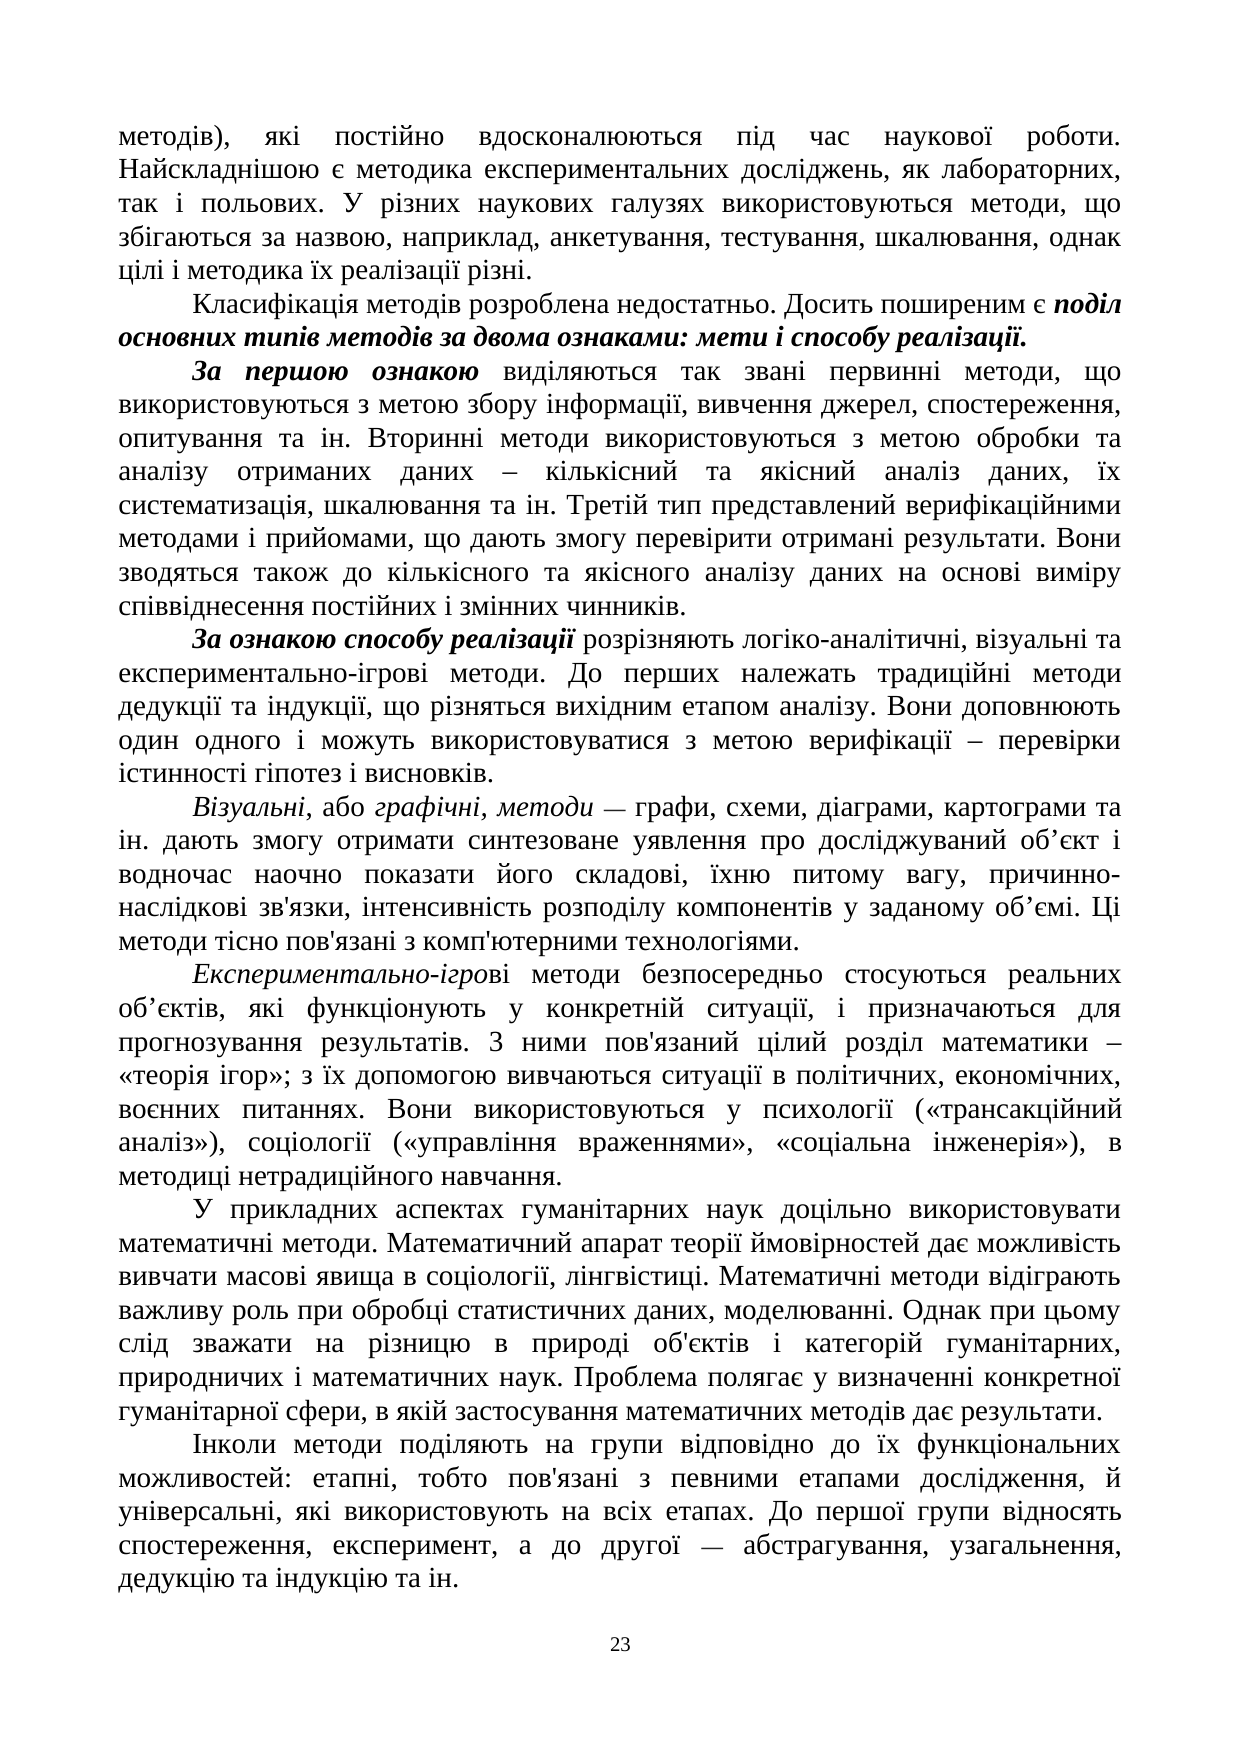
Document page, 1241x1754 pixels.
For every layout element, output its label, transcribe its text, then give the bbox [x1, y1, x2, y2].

text У прикладних аспектах гуманітарних наук доцільно використовувати математичні методи. Математичний апарат теорії ймовірностей дає можливість вивчати масові явища в соціології, лінгвістиці. Математичні методи відіграють важливу роль при обробці статистичних даних, моделюванні. Однак при цьому слід зважати на різницю в природі об'єктів і категорій гуманітарних, природничих і математичних наук. Проблема полягає у визначенні конкретної гуманітарної сфери, в якій застосування математичних методів дає результати. [118, 1191, 1122, 1426]
text Експериментально-ігрові методи безпосередньо стосуються реальних об’єктів, які функціонують у конкретній ситуації, і призначаються для прогнозування результатів. 3 ними пов'язаний цілий розділ математики – «теорія ігор»; з їх допомогою вивчаються ситуації в політичних, економічних, воєнних питаннях. Вони використовуються у психології («трансакційний аналіз»), соціології («управління враженнями», «соціальна інженерія»), в методиці нетрадиційного навчання. [118, 957, 1122, 1191]
text Класифікація методів розроблена недостатньо. Досить поширеним є поділ основних типів методів за двома ознаками: мети і способу реалізації. [118, 286, 1122, 353]
text Візуальні, або графічні, методи — графи, схеми, діаграми, картограми та ін. дають змогу отримати синтезоване уявлення про досліджуваний об’єкт і водночас наочно показати його складові, їхню питому вагу, причинно-наслідкові зв'язки, інтенсивність розподілу компонентів у заданому об’ємі. Ці методи тісно пов'язані з комп'ютерними технологіями. [118, 789, 1122, 957]
text За першою ознакою виділяються так звані первинні методи, що використовуються з метою збору інформації, вивчення джерел, спостереження, опитування та ін. Вторинні методи використовуються з метою обробки та аналізу отриманих даних – кількісний та якісний аналіз даних, їх систематизація, шкалювання та ін. Третій тип представлений верифікаційними методами і прийомами, що дають змогу перевірити отримані результати. Вони зводяться також до кількісного та якісного аналізу даних на основі виміру співвіднесення постійних і змінних чинників. [118, 353, 1122, 621]
text За ознакою способу реалізації розрізняють логіко-аналітичні, візуальні та експериментально-ігрові методи. До перших належать традиційні методи дедукції та індукції, що різняться вихідним етапом аналізу. Вони доповнюють один одного і можуть використовуватися з метою верифікації – перевірки істинності гіпотез і висновків. [118, 621, 1122, 789]
text Інколи методи поділяють на групи відповідно до їх функціональних можливостей: етапні, тобто пов'язані з певними етапами дослідження, й універсальні, які використовують на всіх етапах. До першої групи відносять спостереження, експеримент, а до другої — абстрагування, узагальнення, дедукцію та індукцію та ін. [118, 1426, 1122, 1594]
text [118, 118, 1122, 286]
